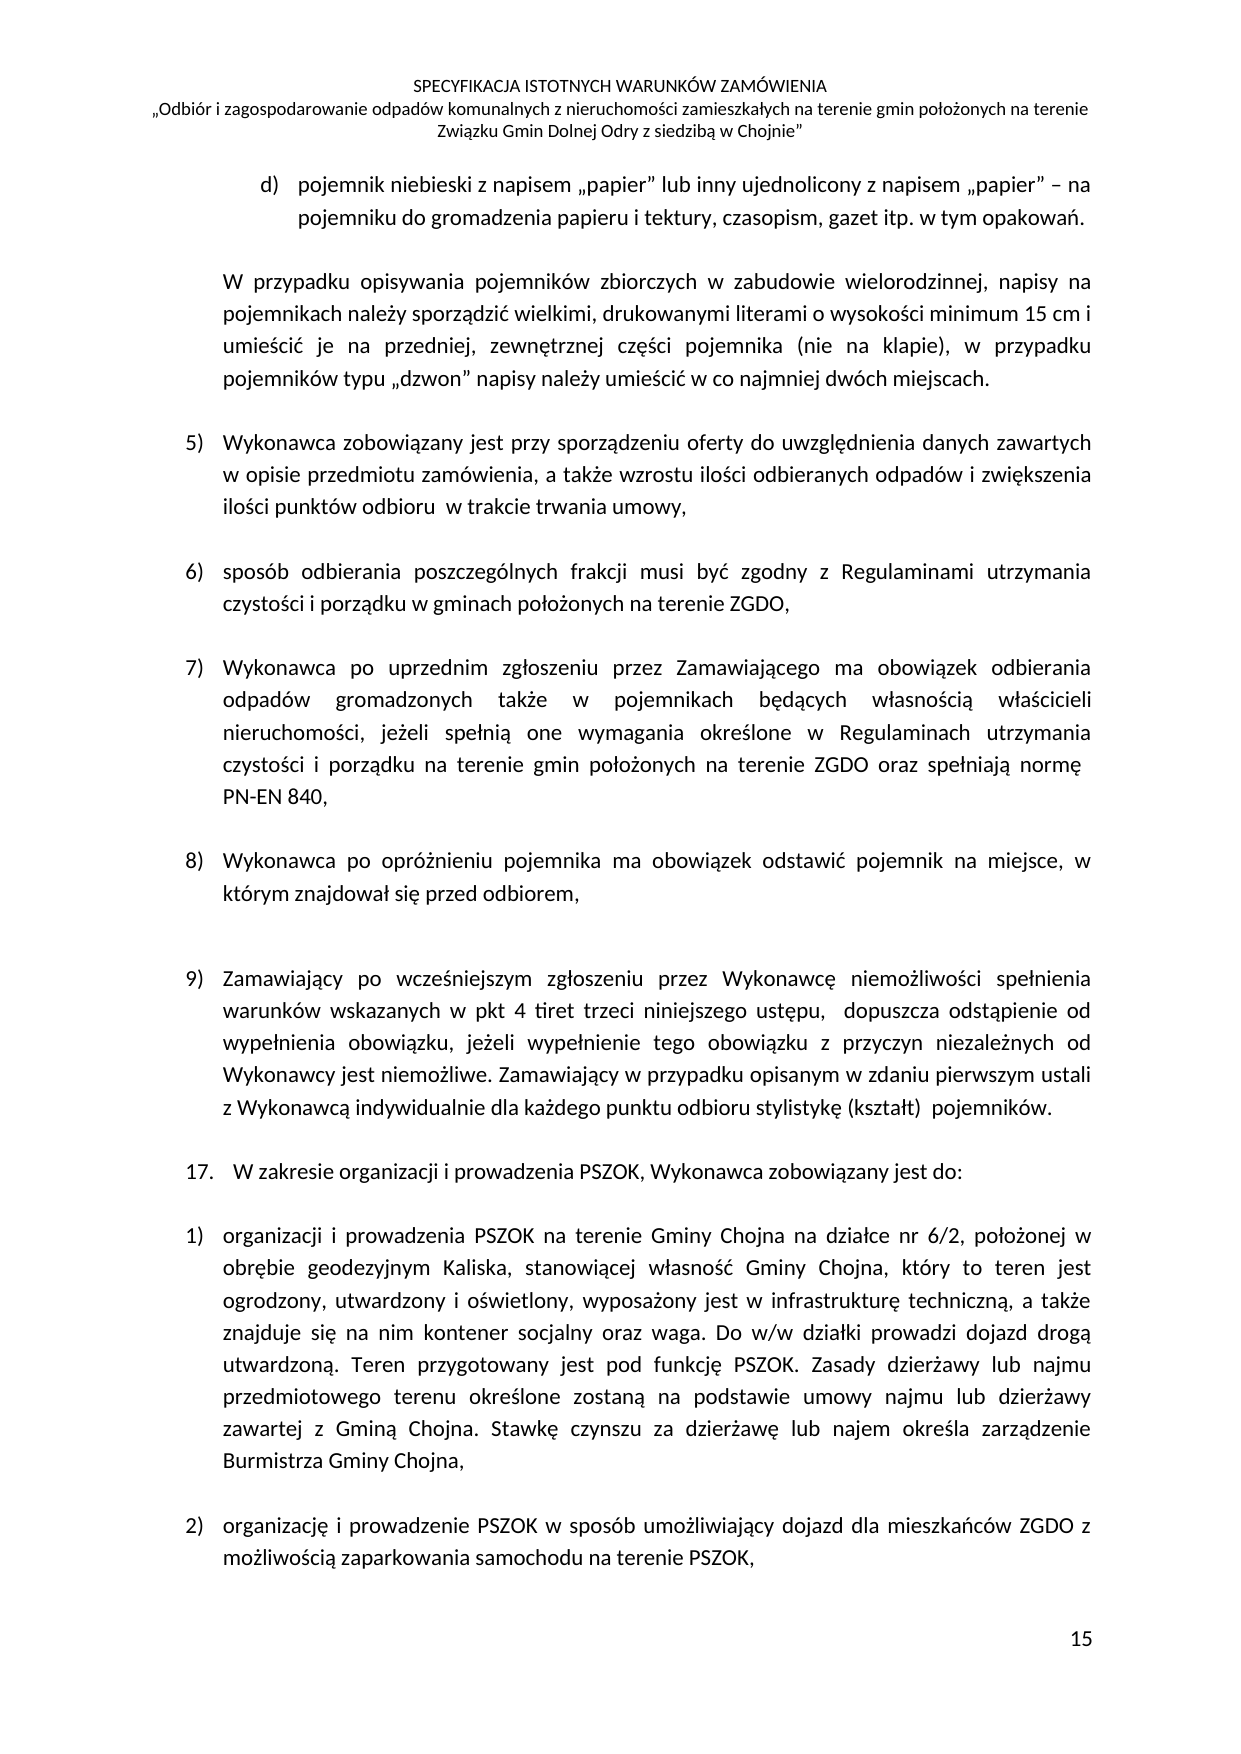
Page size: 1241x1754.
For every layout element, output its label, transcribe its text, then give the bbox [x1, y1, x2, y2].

list Wykonawca zobowiązany jest przy sporządzeniu oferty do uwzględnienia danych zawartych w opisie przedmiotu zamówienia, a także wzrostu ilości odbieranych odpadów i zwiększenia ilości punktów odbioru w trakcie trwania umowy, [185, 428, 1093, 520]
list Wykonawca po opróżnieniu pojemnika ma obowiązek odstawić pojemnik na miejsce, w którym znajdował się przed odbiorem, [185, 846, 1093, 907]
list W zakresie organizacji i prowadzenia PSZOK, Wykonawca zobowiązany jest do: [185, 1157, 1093, 1185]
list organizację i prowadzenie PSZOK w sposób umożliwiający dojazd dla mieszkańców ZGDO z możliwością zaparkowania samochodu na terenie PSZOK, [185, 1511, 1093, 1571]
list sposób odbierania poszczególnych frakcji musi być zgodny z Regulaminami utrzymania czystości i porządku w gminach położonych na terenie ZGDO, [185, 557, 1093, 617]
list Zamawiający po wcześniejszym zgłoszeniu przez Wykonawcę niemożliwości spełnienia warunków wskazanych w pkt 4 tiret trzeci niniejszego ustępu, dopuszcza odstąpienie od wypełnienia obowiązku, jeżeli wypełnienie tego obowiązku z przyczyn niezależnych od Wykonawcy jest niemożliwe. Zamawiający w przypadku opisanym w zdaniu pierwszym ustali z Wykonawcą indywidualnie dla każdego punktu odbioru stylistykę (kształt) pojemników. [185, 964, 1093, 1121]
list pojemnik niebieski z napisem „papier” lub inny ujednolicony z napisem „papier” – na pojemniku do gromadzenia papieru i tektury, czasopism, gazet itp. w tym opakowań. [260, 171, 1093, 231]
list Wykonawca po uprzednim zgłoszeniu przez Zamawiającego ma obowiązek odbierania odpadów gromadzonych także w pojemnikach będących własnością właścicieli nieruchomości, jeżeli spełnią one wymagania określone w Regulaminach utrzymania czystości i porządku na terenie gmin położonych na terenie ZGDO oraz spełniają normę PN-EN 840, [185, 653, 1093, 810]
list organizacji i prowadzenia PSZOK na terenie Gminy Chojna na działce nr 6/2, położonej w obrębie geodezyjnym Kaliska, stanowiącej własność Gminy Chojna, który to teren jest ogrodzony, utwardzony i oświetlony, wyposażony jest w infrastrukturę techniczną, a także znajduje się na nim kontener socjalny oraz waga. Do w/w działki prowadzi dojazd drogą utwardzoną. Teren przygotowany jest pod funkcję PSZOK. Zasady dzierżawy lub najmu przedmiotowego terenu określone zostaną na podstawie umowy najmu lub dzierżawy zawartej z Gminą Chojna. Stawkę czynszu za dzierżawę lub najem określa zarządzenie Burmistrza Gminy Chojna, [185, 1221, 1093, 1475]
list W przypadku opisywania pojemników zbiorczych w zabudowie wielorodzinnej, napisy na pojemnikach należy sporządzić wielkimi, drukowanymi literami o wysokości minimum 15 cm i umieścić je na przedniej, zewnętrznej części pojemnika (nie na klapie), w przypadku pojemników typu „dzwon” napisy należy umieścić w co najmniej dwóch miejscach. [223, 267, 1093, 392]
